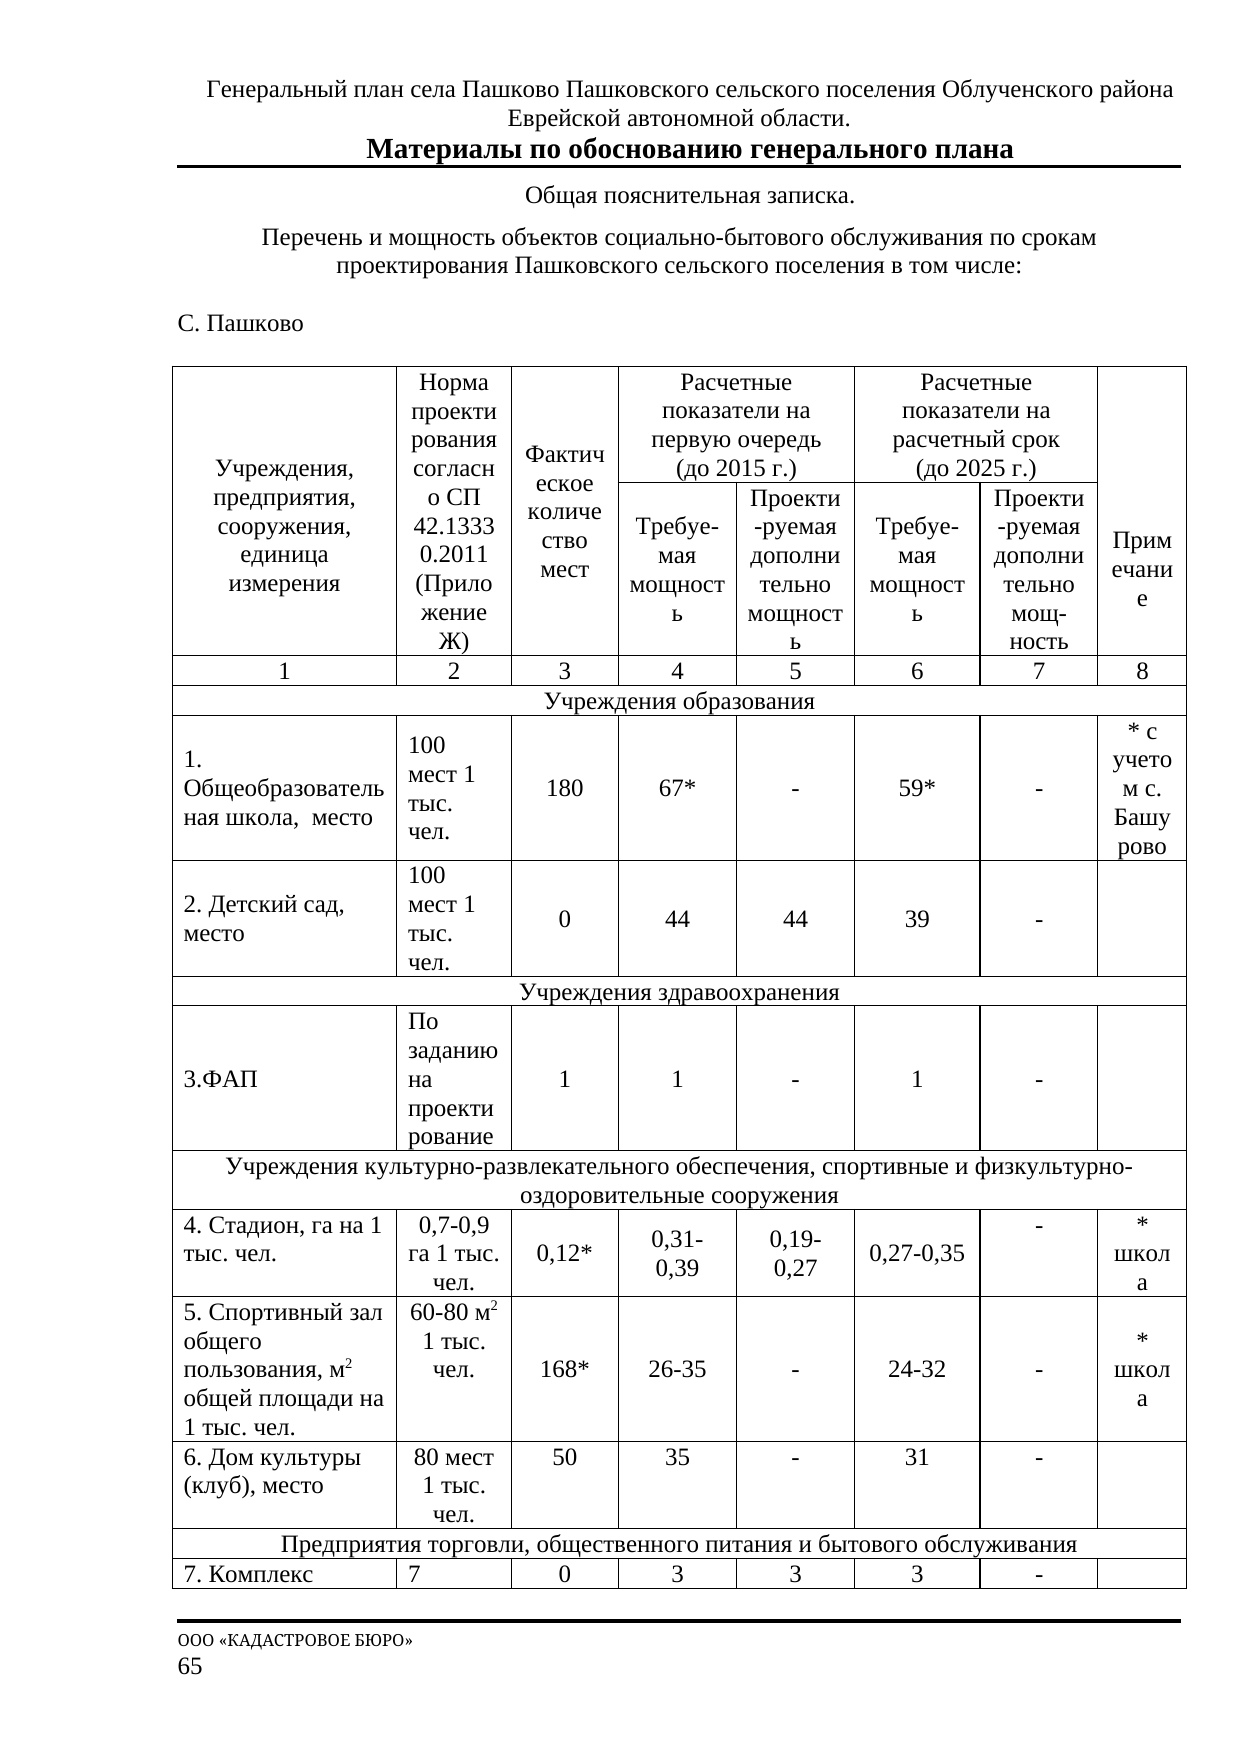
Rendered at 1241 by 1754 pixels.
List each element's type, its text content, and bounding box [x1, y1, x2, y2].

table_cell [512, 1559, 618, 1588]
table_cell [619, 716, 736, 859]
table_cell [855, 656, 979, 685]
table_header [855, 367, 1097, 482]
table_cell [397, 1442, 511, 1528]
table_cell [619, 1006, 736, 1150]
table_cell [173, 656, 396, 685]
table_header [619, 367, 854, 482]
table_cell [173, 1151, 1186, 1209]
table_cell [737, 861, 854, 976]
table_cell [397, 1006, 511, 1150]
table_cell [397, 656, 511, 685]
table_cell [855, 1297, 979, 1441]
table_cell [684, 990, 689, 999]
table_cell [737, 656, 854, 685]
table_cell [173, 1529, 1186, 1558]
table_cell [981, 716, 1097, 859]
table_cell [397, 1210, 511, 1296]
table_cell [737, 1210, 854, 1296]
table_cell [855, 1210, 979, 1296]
text Перечень и мощность объектов социально-бытового обслуживания по срокам проектирования Пашковского сельского поселения в том числе: [177, 222, 1181, 279]
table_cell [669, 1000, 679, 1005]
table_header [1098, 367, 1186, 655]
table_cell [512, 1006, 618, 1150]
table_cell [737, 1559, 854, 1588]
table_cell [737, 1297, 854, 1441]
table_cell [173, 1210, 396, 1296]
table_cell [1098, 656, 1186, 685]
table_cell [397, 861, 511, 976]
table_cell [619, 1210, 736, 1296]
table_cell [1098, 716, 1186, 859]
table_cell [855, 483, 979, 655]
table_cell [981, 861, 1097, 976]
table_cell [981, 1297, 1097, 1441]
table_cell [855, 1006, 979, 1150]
text С. Пашково [177, 308, 1181, 337]
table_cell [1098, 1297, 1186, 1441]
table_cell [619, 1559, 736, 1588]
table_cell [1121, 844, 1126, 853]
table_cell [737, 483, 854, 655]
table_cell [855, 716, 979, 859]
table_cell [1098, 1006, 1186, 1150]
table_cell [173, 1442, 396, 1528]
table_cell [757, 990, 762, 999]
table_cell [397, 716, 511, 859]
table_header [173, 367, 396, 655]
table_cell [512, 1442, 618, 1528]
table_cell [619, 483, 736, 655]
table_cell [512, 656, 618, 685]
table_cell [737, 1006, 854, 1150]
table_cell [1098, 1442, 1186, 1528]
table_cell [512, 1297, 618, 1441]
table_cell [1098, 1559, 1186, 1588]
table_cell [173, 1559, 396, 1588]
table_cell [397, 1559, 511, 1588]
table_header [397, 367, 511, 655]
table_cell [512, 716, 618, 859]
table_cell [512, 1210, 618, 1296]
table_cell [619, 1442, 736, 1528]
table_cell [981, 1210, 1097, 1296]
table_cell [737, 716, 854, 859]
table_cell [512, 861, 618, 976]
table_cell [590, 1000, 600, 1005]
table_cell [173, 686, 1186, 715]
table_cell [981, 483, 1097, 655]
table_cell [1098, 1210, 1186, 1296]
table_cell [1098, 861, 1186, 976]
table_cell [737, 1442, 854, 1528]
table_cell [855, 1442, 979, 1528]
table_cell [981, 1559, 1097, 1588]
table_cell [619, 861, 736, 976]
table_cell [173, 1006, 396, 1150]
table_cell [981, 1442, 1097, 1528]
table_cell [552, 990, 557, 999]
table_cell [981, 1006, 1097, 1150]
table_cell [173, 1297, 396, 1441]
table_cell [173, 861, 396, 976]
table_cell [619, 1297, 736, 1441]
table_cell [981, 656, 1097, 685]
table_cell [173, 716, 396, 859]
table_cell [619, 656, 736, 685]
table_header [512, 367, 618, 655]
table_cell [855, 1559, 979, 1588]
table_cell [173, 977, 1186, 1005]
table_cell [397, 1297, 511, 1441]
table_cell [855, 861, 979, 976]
